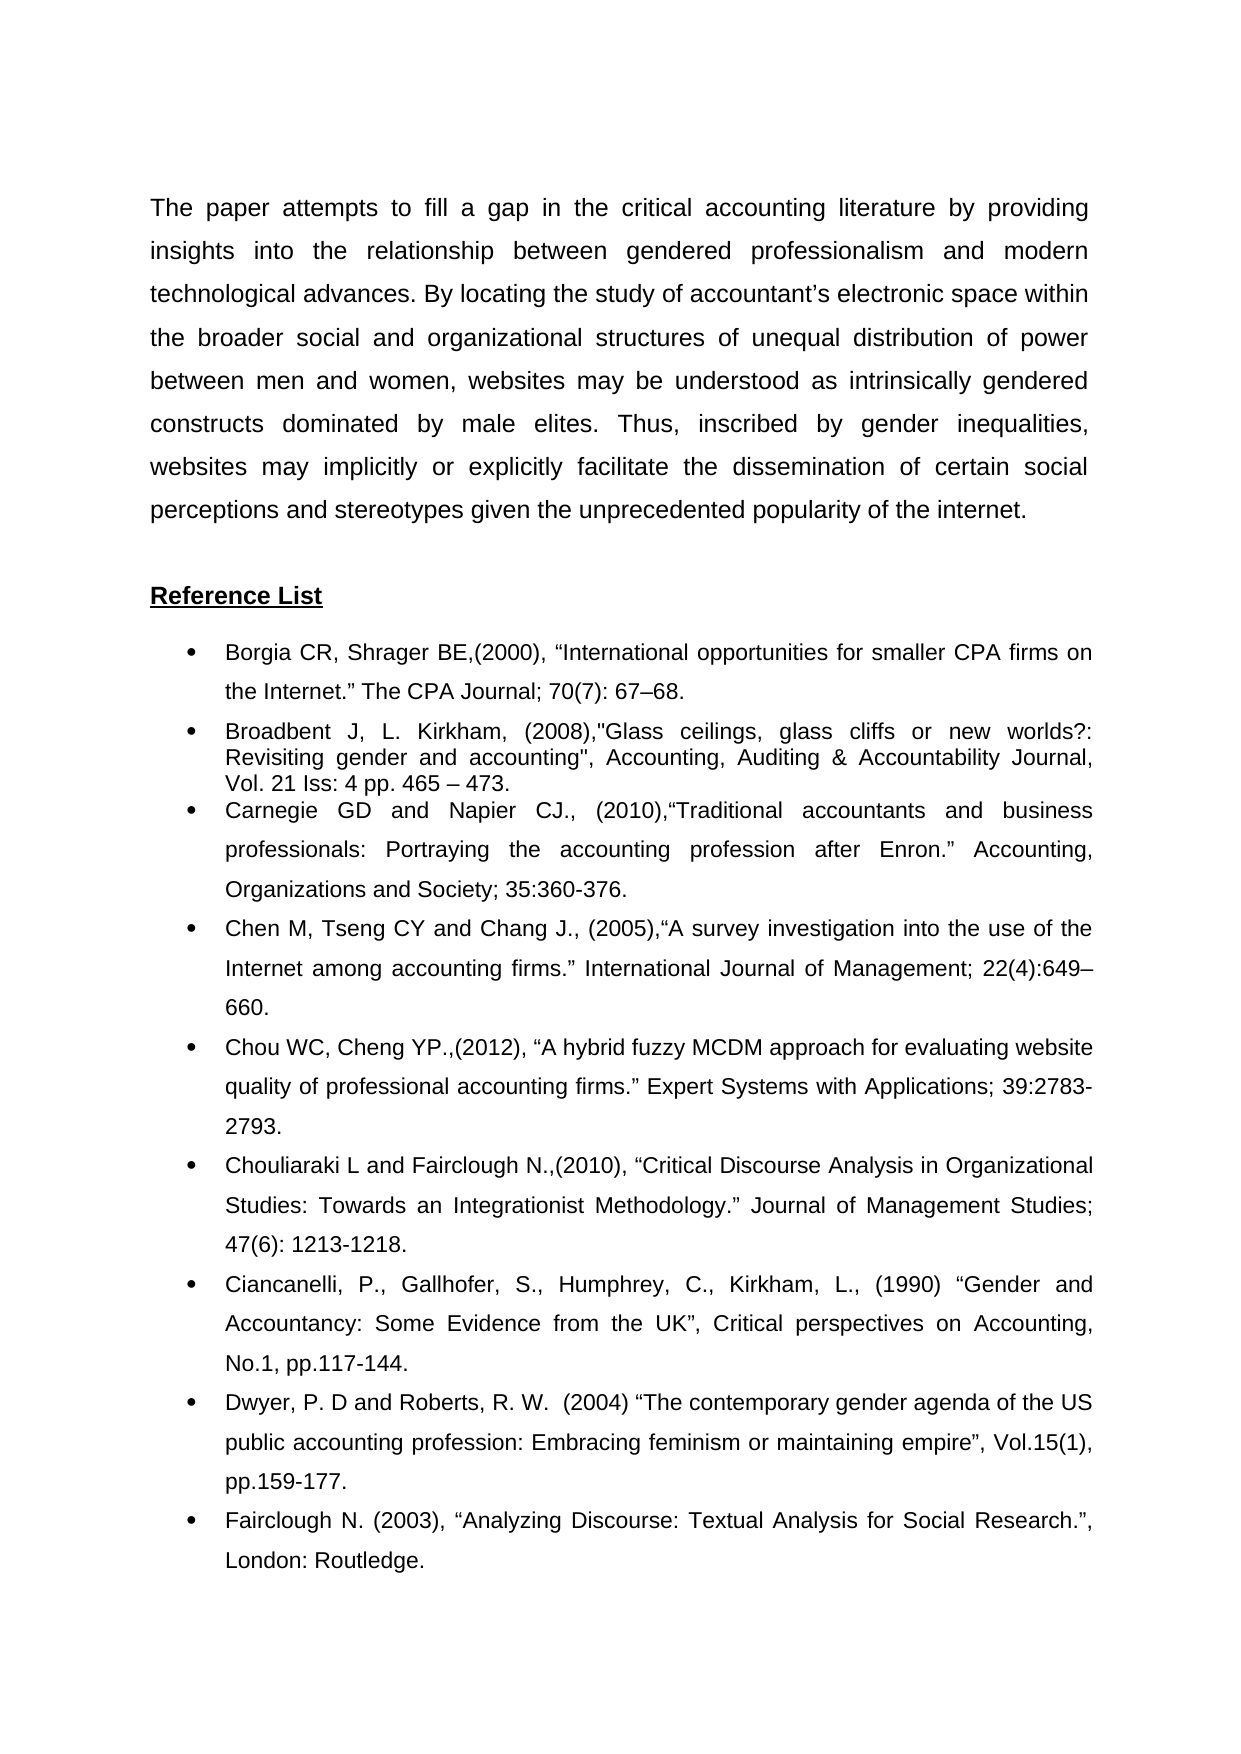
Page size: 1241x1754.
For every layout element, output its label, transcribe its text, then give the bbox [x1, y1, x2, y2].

list Carnegie GD and Napier CJ., (2010),“Traditional accountants and business professionals: Portraying the accounting profession after Enron.” Accounting, Organizations and Society; 35:360-376. [187, 797, 1094, 902]
list Dwyer, P. D and Roberts, R. W. (2004) “The contemporary gender agenda of the US public accounting profession: Embracing feminism or maintaining empire”, Vol.15(1), pp.159-177. [187, 1389, 1094, 1494]
list Ciancanelli, P., Gallhofer, S., Humphrey, C., Kirkham, L., (1990) “Gender and Accountancy: Some Evidence from the UK”, Critical perspectives on Accounting, No.1, pp.117-144. [187, 1271, 1094, 1376]
text The paper attempts to fill a gap in the critical accounting literature by providing insights into the relationship between gendered professionalism and modern technological advances. By locating the study of accountant’s electronic space within the broader social and organizational structures of unequal distribution of power between men and women, websites may be understood as intrinsically gendered constructs dominated by male elites. Thus, inscribed by gender inequalities, websites may implicitly or explicitly facilitate the dissemination of certain social perceptions and stereotypes given the unprecedented popularity of the internet. [150, 193, 1090, 524]
list Broadbent J, L. Kirkham, (2008),"Glass ceilings, glass cliffs or new worlds?: Revisiting gender and accounting", Accounting, Auditing & Accountability Journal, Vol. 21 Iss: 4 pp. 465 – 473. [187, 718, 1094, 797]
list Chou WC, Cheng YP.,(2012), “A hybrid fuzzy MCDM approach for evaluating website quality of professional accounting firms.” Expert Systems with Applications; 39:2783-2793. [187, 1034, 1094, 1139]
list Chouliaraki L and Fairclough N.,(2010), “Critical Discourse Analysis in Organizational Studies: Towards an Integrationist Methodology.” Journal of Management Studies; 47(6): 1213-1218. [187, 1152, 1094, 1257]
list Chen M, Tseng CY and Chang J., (2005),“A survey investigation into the use of the Internet among accounting firms.” International Journal of Management; 22(4):649–660. [187, 915, 1094, 1021]
text Reference List [150, 581, 1090, 610]
list Fairclough N. (2003), “Analyzing Discourse: Textual Analysis for Social Research.”, London: Routledge. [187, 1507, 1094, 1573]
list Borgia CR, Shrager BE,(2000), “International opportunities for smaller CPA firms on the Internet.” The CPA Journal; 70(7): 67–68. [187, 639, 1094, 704]
